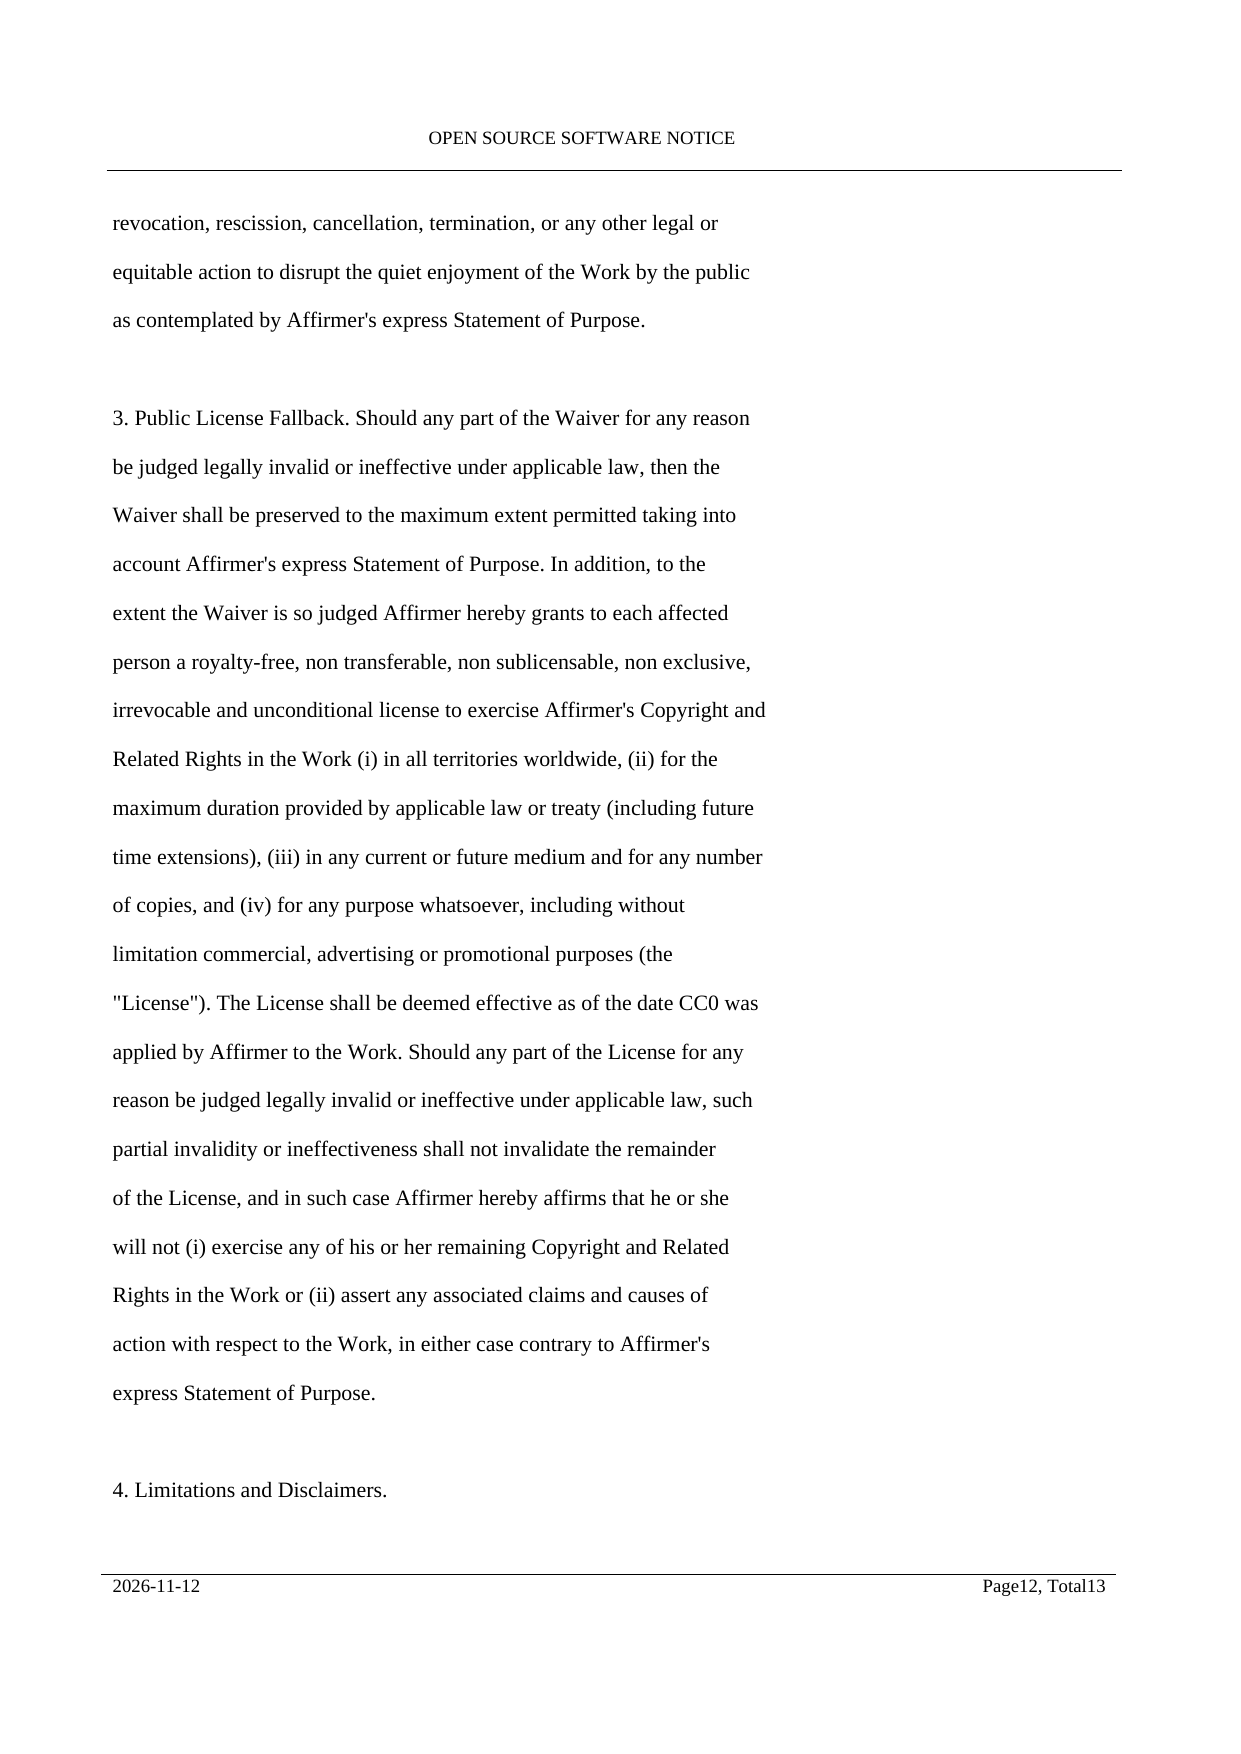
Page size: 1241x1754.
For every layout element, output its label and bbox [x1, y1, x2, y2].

text [112, 206, 1128, 1506]
